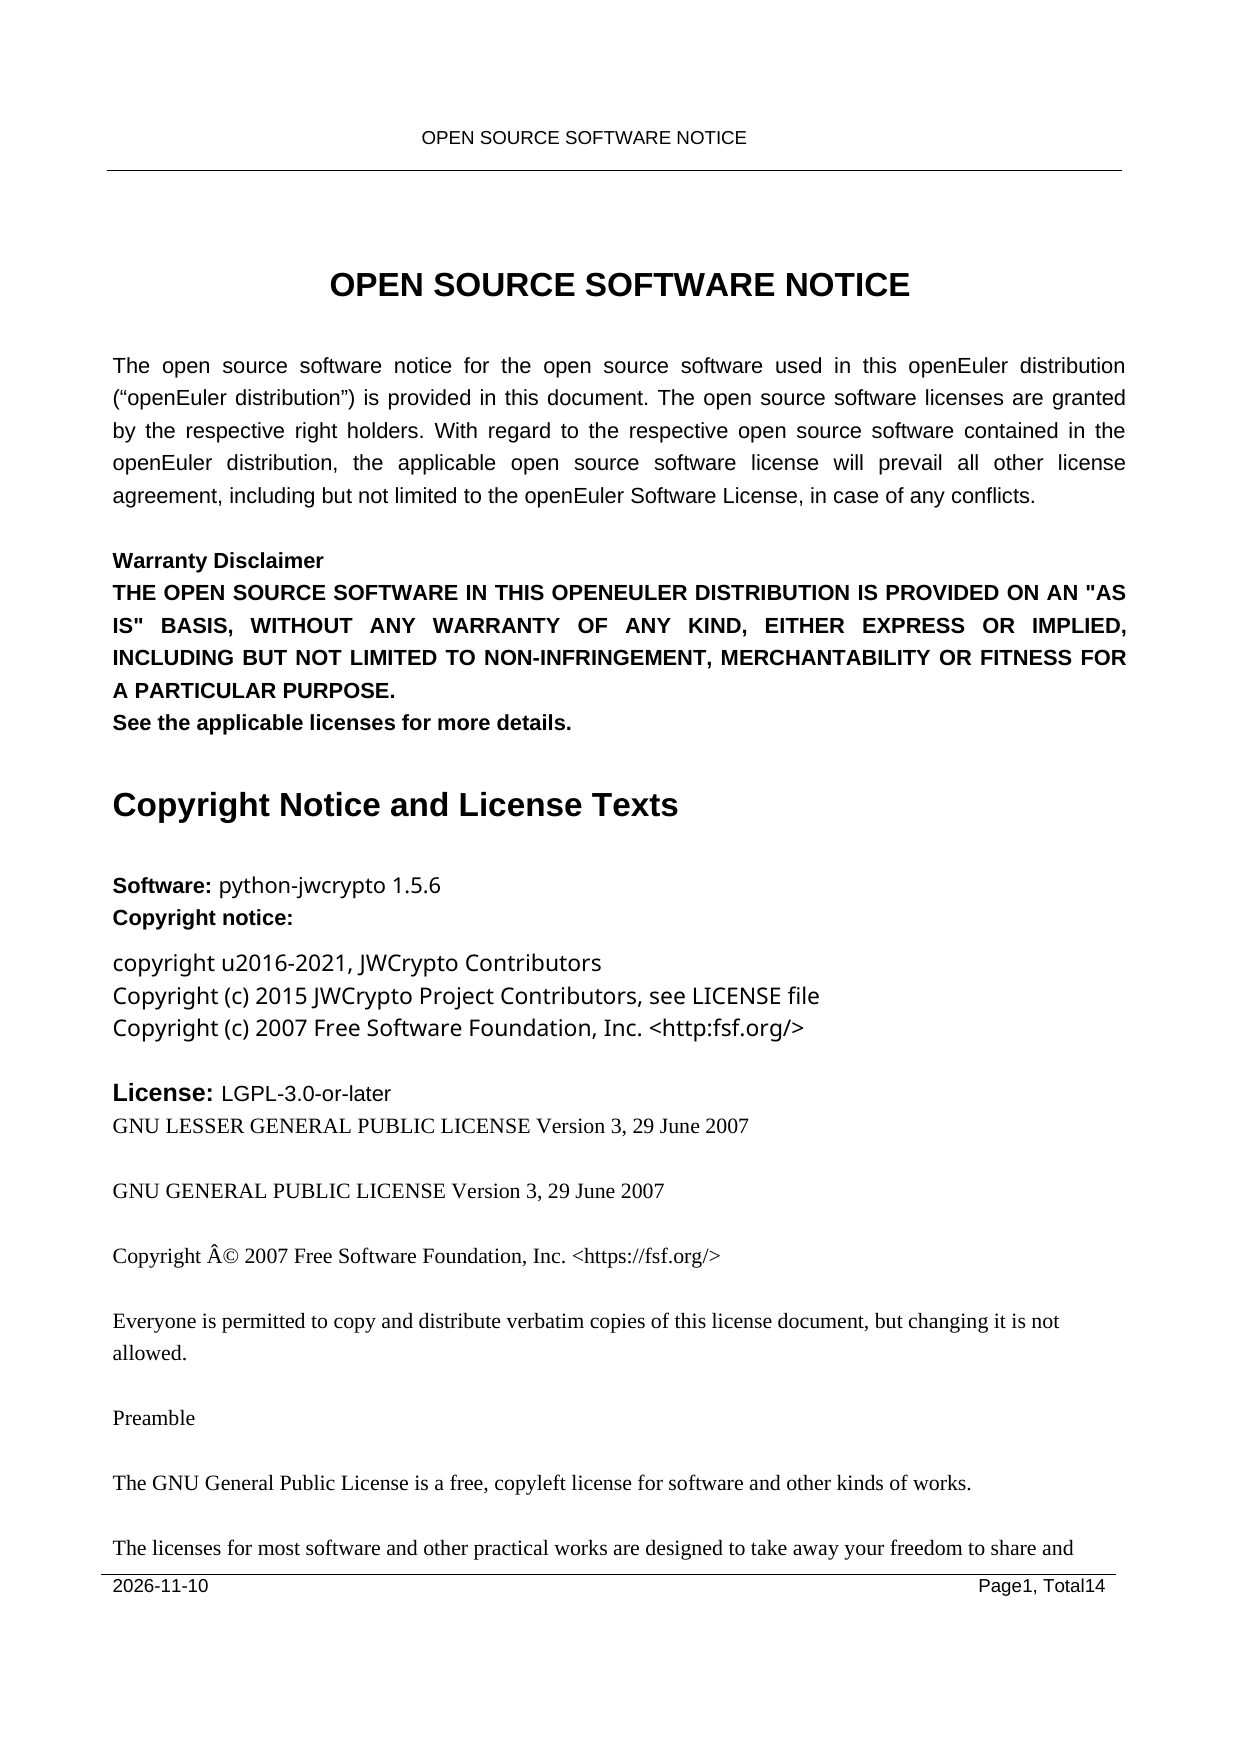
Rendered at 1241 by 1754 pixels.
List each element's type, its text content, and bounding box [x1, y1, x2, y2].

text Copyright Notice and License Texts [112, 771, 1128, 836]
text Copyright notice: [112, 901, 1128, 934]
text The open source software notice for the open source software used in this openEuler distribution (“openEuler distribution”) is provided in this document. The open source software licenses are granted by the respective right holders. With regard to the respective open source software contained in the openEuler distribution, the applicable open source software license will prevail all other license agreement, including but not limited to the openEuler Software License, in case of any conflicts. [112, 349, 1128, 511]
text copyright u2016-2021, JWCrypto Contributors Copyright (c) 2015 JWCrypto Project Contributors, see LICENSE file Copyright (c) 2007 Free Software Foundation, Inc. <http:fsf.org/> [112, 947, 1128, 1077]
text THE OPEN SOURCE SOFTWARE IN THIS OPENEULER DISTRIBUTION IS PROVIDED ON AN "AS IS" BASIS, WITHOUT ANY WARRANTY OF ANY KIND, EITHER EXPRESS OR IMPLIED, INCLUDING BUT NOT LIMITED TO NON-INFRINGEMENT, MERCHANTABILITY OR FITNESS FOR A PARTICULAR PURPOSE. See the applicable licenses for more details. [112, 576, 1128, 739]
text Warranty Disclaimer [112, 544, 1128, 576]
text OPEN SOURCE SOFTWARE NOTICE [112, 251, 1128, 316]
text License: LGPL-3.0-or-later [112, 1077, 1128, 1109]
title Software: python-jwcrypto 1.5.6 [112, 869, 1128, 901]
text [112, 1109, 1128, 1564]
